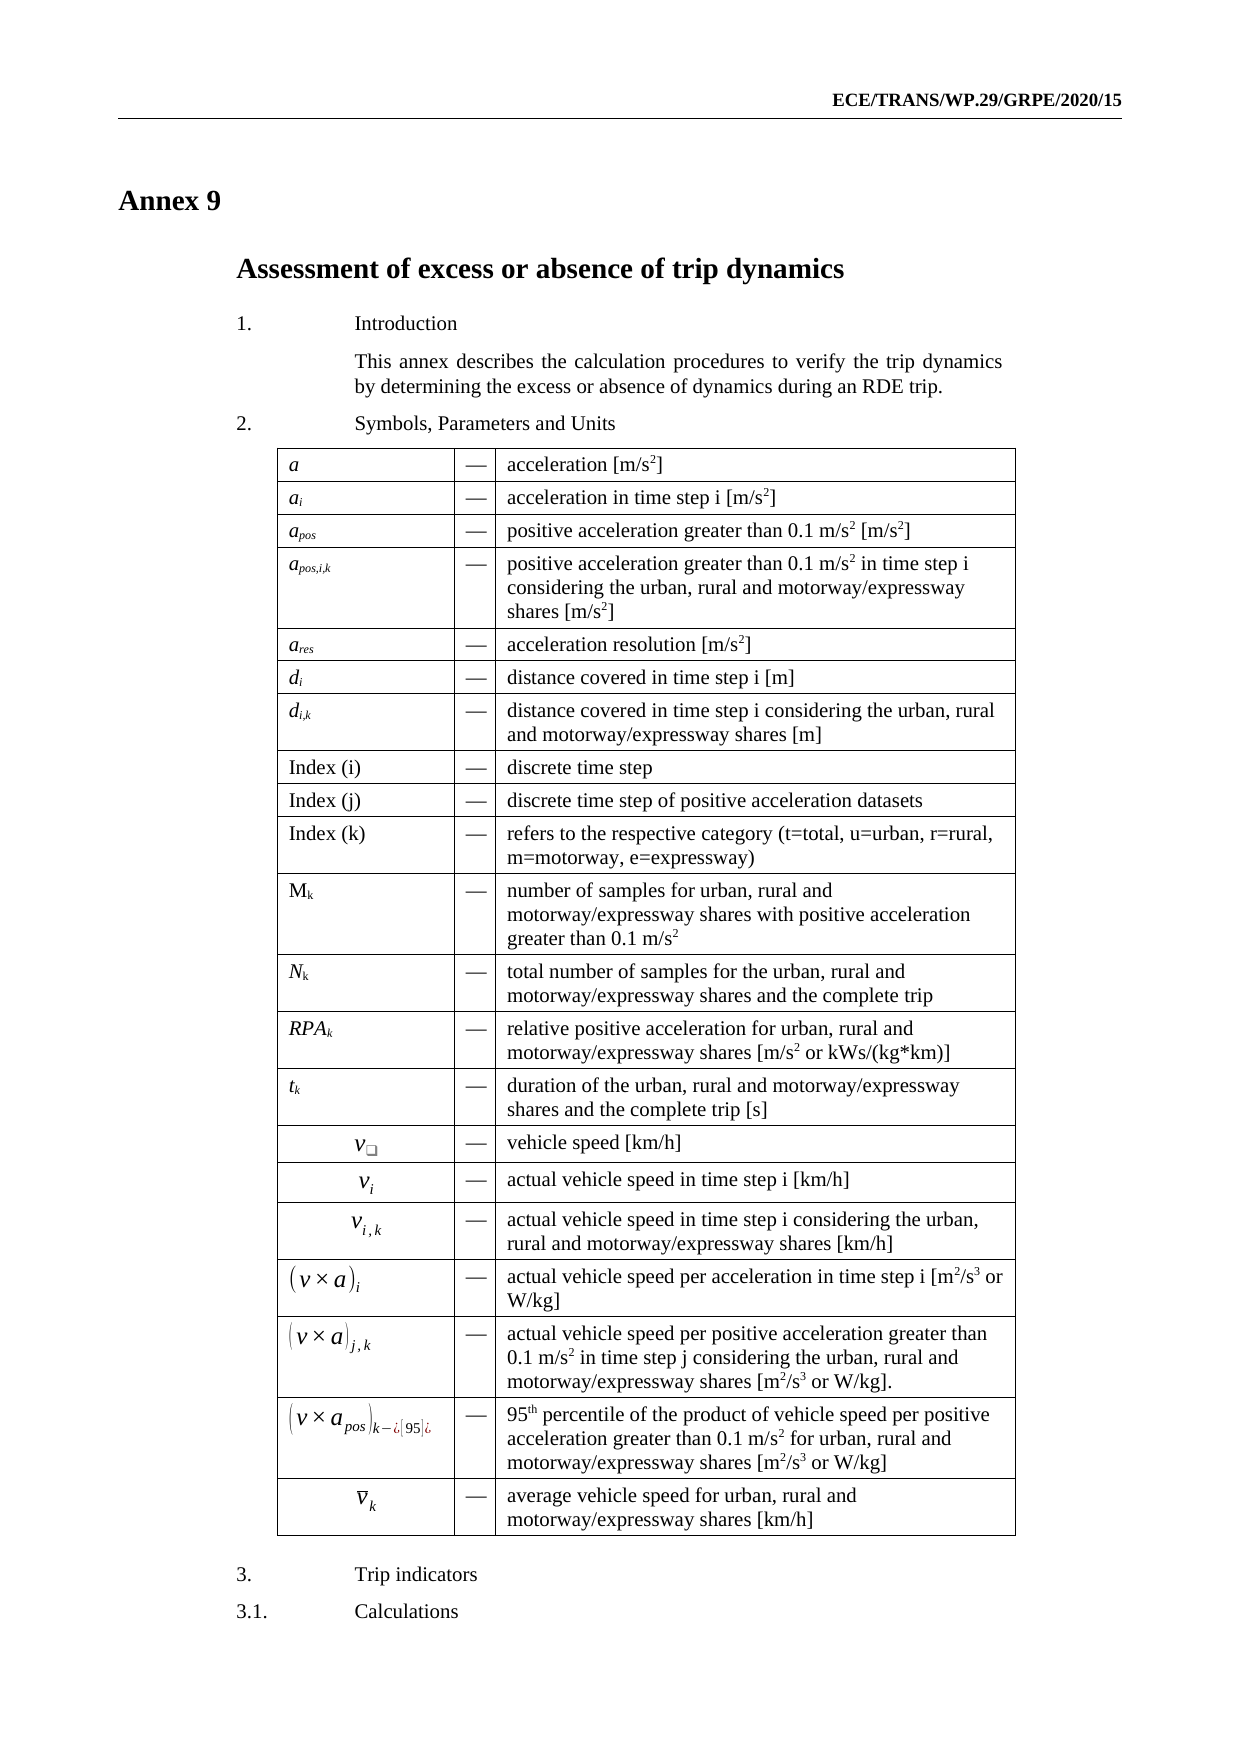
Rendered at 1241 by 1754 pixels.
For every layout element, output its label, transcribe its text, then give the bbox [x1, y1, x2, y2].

table_cell Index (k) [278, 817, 454, 873]
table_cell actual vehicle speed in time step i considering the urban, rural and motorway/expressway shares [km/h] [496, 1203, 1015, 1259]
text 3. Trip indicators [236, 1561, 1004, 1586]
table_cell number of samples for urban, rural and motorway/expressway shares with positive acceleration greater than 0.1 m/s2 [496, 874, 1015, 954]
table_cell — [455, 874, 495, 954]
table_cell — [455, 482, 495, 513]
table_cell — [455, 1479, 495, 1535]
table_cell positive acceleration greater than 0.1 m/s2 in time step i considering the urban, rural and motorway/expressway shares [m/s2] [496, 548, 1015, 627]
table_cell [278, 1126, 454, 1162]
table_cell [278, 1163, 454, 1202]
table_cell [278, 1398, 454, 1478]
table_cell positive acceleration greater than 0.1 m/s2 [m/s2] [496, 515, 1015, 546]
table_cell — [455, 784, 495, 816]
table_cell vehicle speed [km/h] [496, 1126, 1015, 1162]
table_cell — [455, 1317, 495, 1397]
table_cell di,k [278, 694, 454, 750]
text 2. Symbols, Parameters and Units [236, 410, 1004, 435]
text Assessment of excess or absence of trip dynamics [177, 254, 1004, 285]
table_cell di [278, 661, 454, 693]
table_cell discrete time step of positive acceleration datasets [496, 784, 1015, 816]
table_cell 95th percentile of the product of vehicle speed per positive acceleration greater than 0.1 m/s2 for urban, rural and motorway/expressway shares [m2/s3 or W/kg] [496, 1398, 1015, 1478]
table_cell total number of samples for the urban, rural and motorway/expressway shares and the complete trip [496, 955, 1015, 1011]
table_cell Index (j) [278, 784, 454, 816]
table_cell apos,i,k [278, 548, 454, 627]
table_cell — [455, 515, 495, 546]
table_cell relative positive acceleration for urban, rural and motorway/expressway shares [m/s2 or kWs/(kg*km)] [496, 1012, 1015, 1068]
table_cell — [455, 694, 495, 750]
table_cell apos [278, 515, 454, 546]
table_cell refers to the respective category (t=total, u=urban, r=rural, m=motorway, e=expressway) [496, 817, 1015, 873]
table_cell — [455, 661, 495, 693]
table_cell Nk [278, 955, 454, 1011]
table_cell actual vehicle speed per acceleration in time step i [m2/s3 or W/kg] [496, 1260, 1015, 1316]
table_cell Index (i) [278, 751, 454, 783]
table_cell ares [278, 629, 454, 660]
text This annex describes the calculation procedures to verify the trip dynamics by determining the excess or absence of dynamics during an RDE trip. [354, 348, 1004, 398]
table_cell discrete time step [496, 751, 1015, 783]
text 3.1. Calculations [236, 1598, 1004, 1623]
table_cell distance covered in time step i [m] [496, 661, 1015, 693]
table_header a [278, 449, 454, 481]
table_cell — [455, 548, 495, 627]
table_cell actual vehicle speed in time step i [km/h] [496, 1163, 1015, 1202]
table_cell — [455, 1012, 495, 1068]
table_cell acceleration in time step i [m/s2] [496, 482, 1015, 513]
table_cell RPAk [278, 1012, 454, 1068]
table_cell Mk [278, 874, 454, 954]
table_cell [278, 1317, 454, 1397]
table_cell — [455, 1398, 495, 1478]
table_cell — [455, 751, 495, 783]
table_cell [278, 1479, 454, 1535]
table_header acceleration [m/s2] [496, 449, 1015, 481]
table_cell — [455, 1163, 495, 1202]
table_cell ai [278, 482, 454, 513]
table_cell — [455, 817, 495, 873]
table_cell distance covered in time step i considering the urban, rural and motorway/expressway shares [m] [496, 694, 1015, 750]
table_cell average vehicle speed for urban, rural and motorway/expressway shares [km/h] [496, 1479, 1015, 1535]
table_cell [278, 1203, 454, 1259]
table_cell — [455, 1203, 495, 1259]
table_cell duration of the urban, rural and motorway/expressway shares and the complete trip [s] [496, 1069, 1015, 1125]
text Annex 9 [118, 185, 1004, 216]
text 1. Introduction [236, 310, 1004, 335]
table_cell — [455, 955, 495, 1011]
table_cell — [455, 629, 495, 660]
table_cell actual vehicle speed per positive acceleration greater than 0.1 m/s2 in time step j considering the urban, rural and motorway/expressway shares [m2/s3 or W/kg]. [496, 1317, 1015, 1397]
table_cell acceleration resolution [m/s2] [496, 629, 1015, 660]
table_cell — [455, 1260, 495, 1316]
table_cell — [455, 1069, 495, 1125]
table_header — [455, 449, 495, 481]
table_cell tk [278, 1069, 454, 1125]
table_cell — [455, 1126, 495, 1162]
table_cell [278, 1260, 454, 1316]
